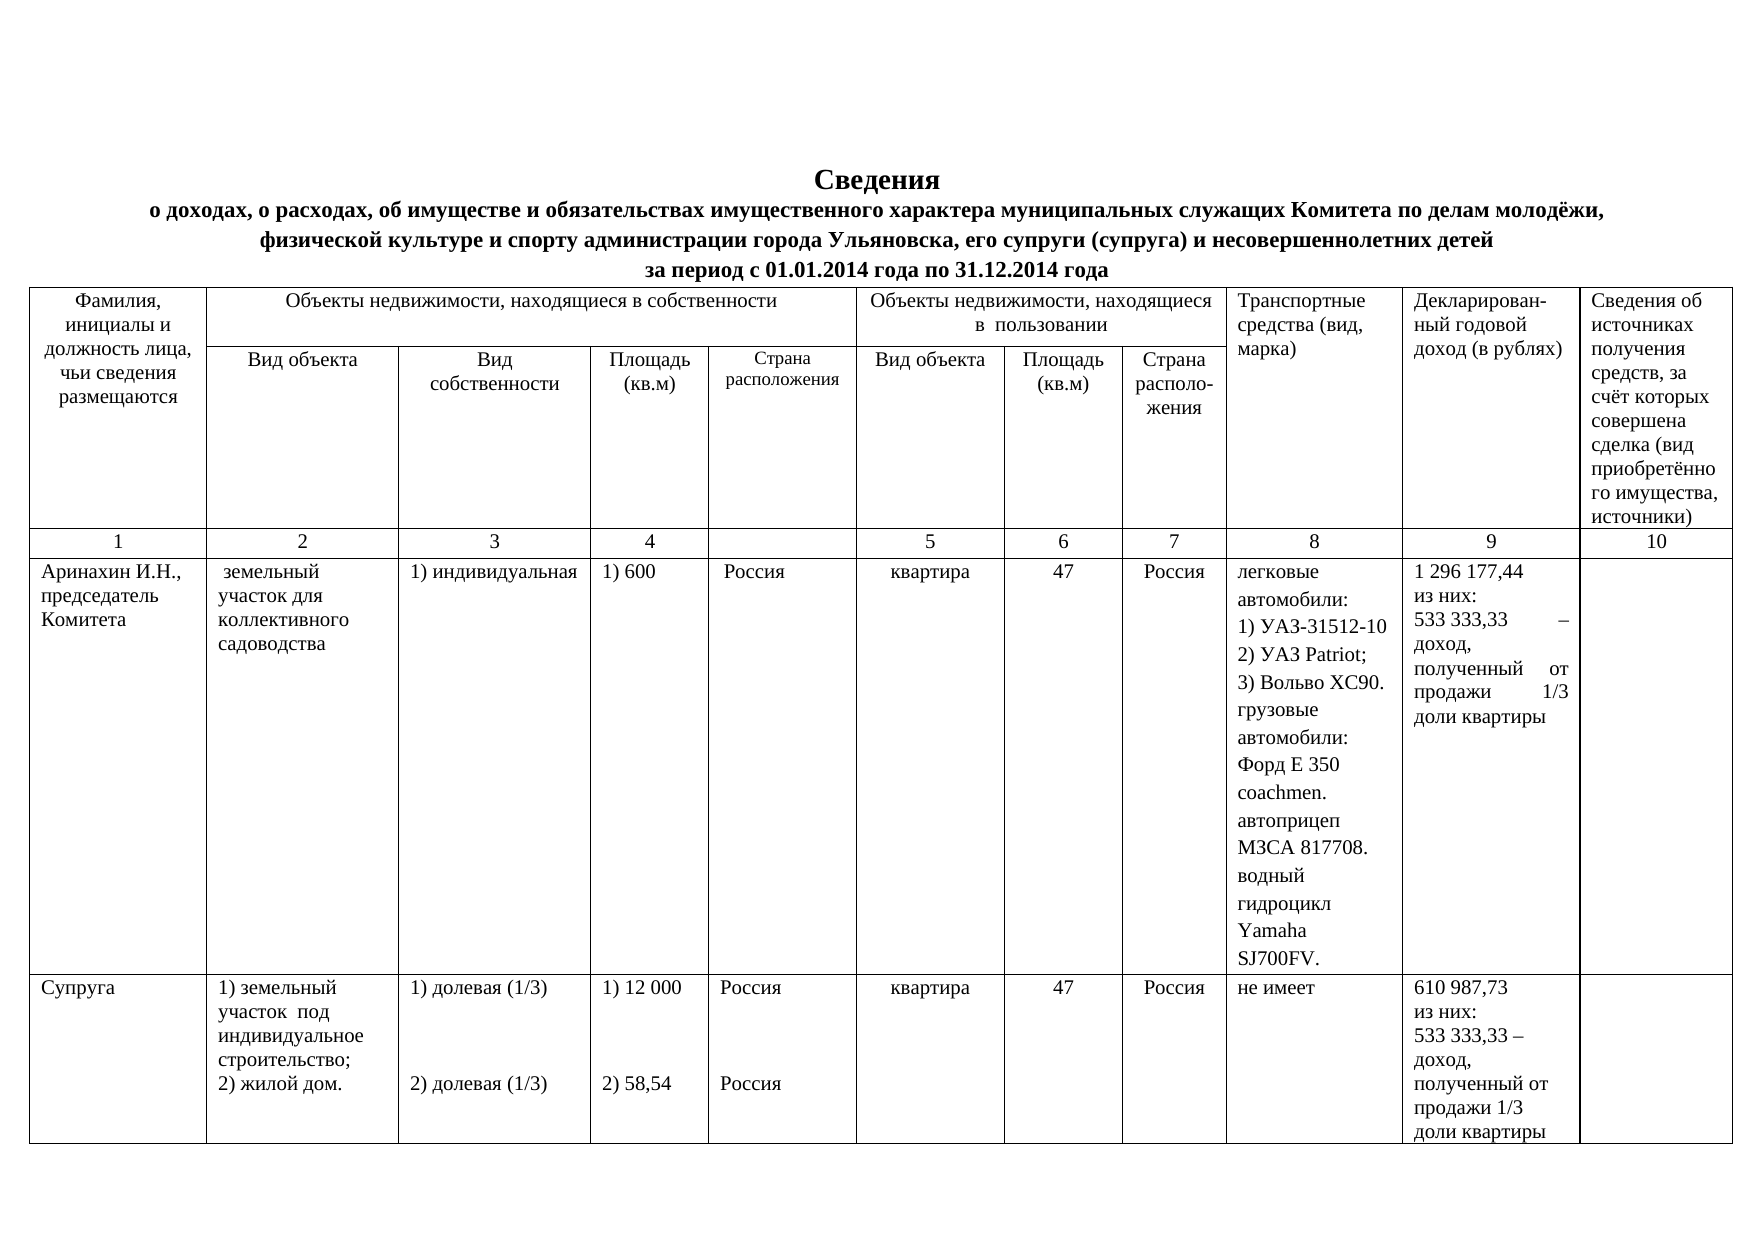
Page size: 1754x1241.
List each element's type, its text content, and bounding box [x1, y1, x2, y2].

table_cell 47 [1005, 975, 1122, 1143]
table_cell легковые автомобили: 1) УАЗ-31512-10 2) УАЗ Patriot; 3) Вольво ХС90. грузовые автомобили: Форд Е 350 coachmen. автоприцеп МЗСА 817708. водный гидроцикл Yamaha SJ700FV. [1227, 559, 1402, 973]
table_cell 1) земельный участок под индивидуальное строительство; 2) жилой дом. [207, 975, 398, 1143]
text Сведения [118, 162, 1636, 196]
text о доходах, о расходах, об имуществе и обязательствах имущественного характера муниципальных служащих Комитета по делам молодёжи, физической культуре и спорту администрации города Ульяновска, его супруги (супруга) и несовершеннолетних детей [118, 196, 1636, 253]
table_cell 7 [1123, 529, 1226, 558]
table_cell Страна располо-жения [1123, 347, 1226, 528]
table_header Фамилия, инициалы и должность лица, чьи сведения размещаются [30, 288, 206, 528]
table_header Объекты недвижимости, находящиеся в пользовании [857, 288, 1226, 346]
table_cell 10 [1581, 529, 1732, 558]
table_cell 6 [1005, 529, 1122, 558]
table_cell квартира [857, 559, 1004, 973]
table_cell Россия [1123, 559, 1226, 973]
table_cell Вид собственности [399, 347, 590, 528]
table_cell 9 [1403, 529, 1579, 558]
table_cell [1581, 975, 1732, 1143]
table_cell 1) 600 [591, 559, 708, 973]
table_cell Страна расположения [709, 347, 856, 528]
table_header Сведения об источниках получения средств, за счёт которых совершена сделка (вид приобретённого имущества, источники) [1581, 288, 1732, 528]
table_cell Площадь (кв.м) [1005, 347, 1122, 528]
table_header Декларирован-ный годовой доход (в рублях) [1403, 288, 1579, 528]
table_header Объекты недвижимости, находящиеся в собственности [207, 288, 856, 346]
table_cell 1 [30, 529, 206, 558]
table_header Транспортные средства (вид, марка) [1227, 288, 1402, 528]
table_cell 8 [1227, 529, 1402, 558]
table_cell 1 296 177,44 из них: 533 333,33 – доход, полученный от продажи 1/3 доли квартиры [1403, 559, 1579, 973]
table_cell 3 [399, 529, 590, 558]
table_cell Супруга [30, 975, 206, 1143]
table_cell 610 987,73 из них: 533 333,33 – доход, полученный от продажи 1/3 доли квартиры [1403, 975, 1579, 1143]
table_cell 5 [857, 529, 1004, 558]
table_cell Аринахин И.Н., председатель Комитета [30, 559, 206, 973]
text за период с 01.01.2014 года по 31.12.2014 года [118, 256, 1636, 283]
table_cell Вид объекта [857, 347, 1004, 528]
table_cell 47 [1005, 559, 1122, 973]
table_cell Россия [1123, 975, 1226, 1143]
table_cell не имеет [1227, 975, 1402, 1143]
table_cell 1) индивидуальная [399, 559, 590, 973]
table_cell Вид объекта [207, 347, 398, 528]
table_cell Россия Россия [709, 975, 856, 1143]
table_cell земельный участок для коллективного садоводства [207, 559, 398, 973]
table_cell [1581, 559, 1732, 973]
table_cell 2 [207, 529, 398, 558]
table_cell 1) 12 000 2) 58,54 [591, 975, 708, 1143]
table_cell Россия [709, 559, 856, 973]
table_cell [709, 529, 856, 558]
table_cell 4 [591, 529, 708, 558]
table_cell квартира [857, 975, 1004, 1143]
table_cell 1) долевая (1/3) 2) долевая (1/3) [399, 975, 590, 1143]
table_cell Площадь (кв.м) [591, 347, 708, 528]
